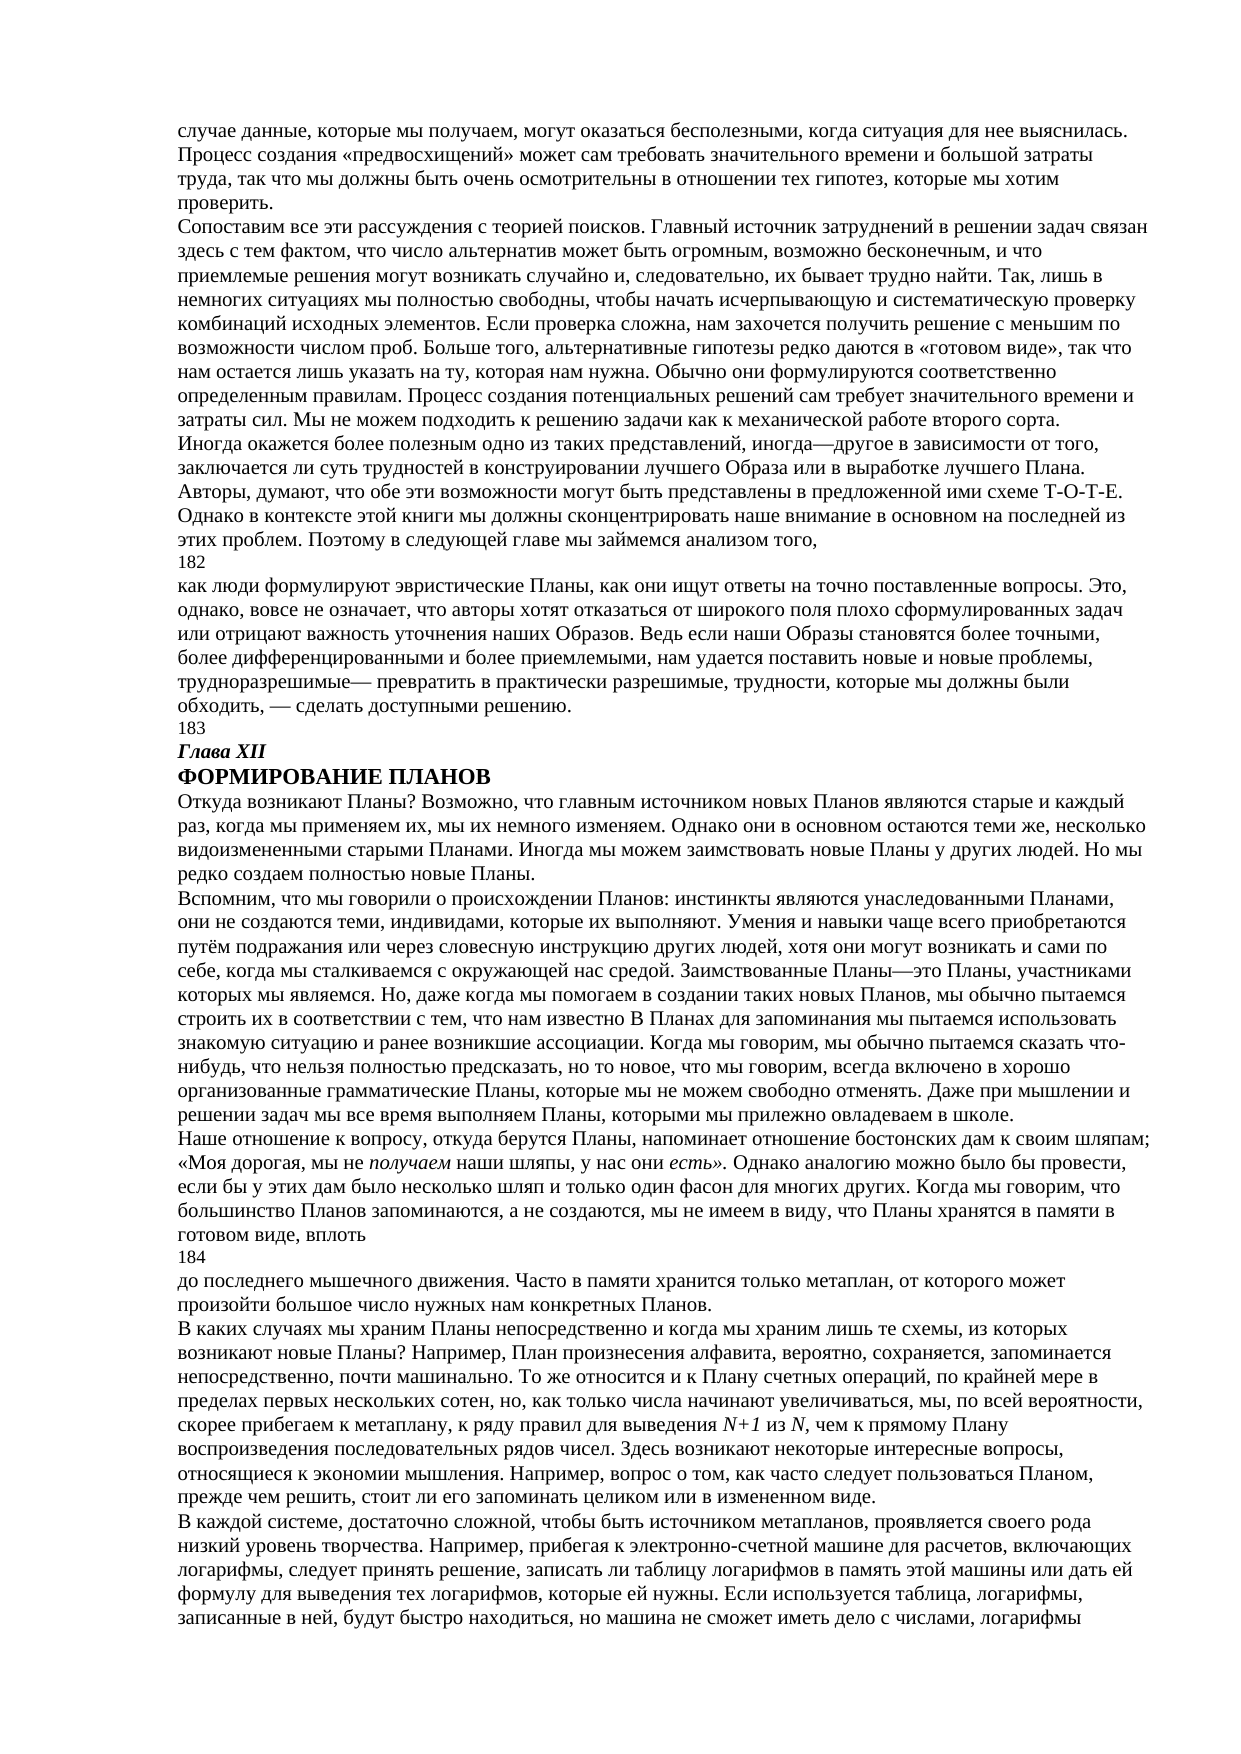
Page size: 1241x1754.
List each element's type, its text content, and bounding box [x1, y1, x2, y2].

text В каких случаях мы храним Планы непосредственно и когда мы храним лишь те схемы, из которых возникают новые Планы? Например, План произнесения алфавита, вероятно, сохраняется, запоминается непосредственно, почти машинально. То же относится и к Плану счетных операций, по крайней мере в пределах первых нескольких сотен, но, как только числа начинают увеличиваться, мы, по всей вероятности, скорее прибегаем к метаплану, к ряду правил для выведения N+1 из N, чем к прямому Плану воспроизведения последовательных рядов чисел. Здесь возникают некоторые интересные вопросы, относящиеся к экономии мышления. Например, вопрос о том, как часто следует пользоваться Планом, прежде чем решить, стоит ли его запоминать целиком или в измененном виде. [177, 1316, 1152, 1508]
text 184 [177, 1246, 1152, 1268]
text ФОРМИРОВАНИЕ ПЛАНОВ [177, 763, 1152, 789]
text до последнего мышечного движения. Часто в памяти хранится только метаплан, от которого может произойти большое число нужных нам конкретных Планов. [177, 1268, 1152, 1316]
text Вспомним, что мы говорили о происхождении Планов: инстинкты являются унаследованными Планами, они не создаются теми, индивидами, которые их выполняют. Умения и навыки чаще всего приобретаются путём подражания или через словесную инструкцию других людей, хотя они могут возникать и сами по себе, когда мы сталкиваемся с окружающей нас средой. Заимствованные Планы—это Планы, участниками которых мы являемся. Но, даже когда мы помогаем в создании таких новых Планов, мы обычно пытаемся строить их в соответствии с тем, что нам известно В Планах для запоминания мы пытаемся использовать знакомую ситуацию и ранее возникшие ассоциации. Когда мы говорим, мы обычно пытаемся сказать что-нибудь, что нельзя полностью предсказать, но то новое, что мы говорим, всегда включено в хорошо организованные грамматические Планы, которые мы не можем свободно отменять. Даже при мышлении и решении задач мы все время выполняем Планы, которыми мы прилежно овладеваем в школе. [177, 885, 1152, 1126]
text Откуда возникают Планы? Возможно, что главным источником новых Планов являются старые и каждый раз, когда мы применяем их, мы их немного изменяем. Однако они в основном остаются теми же, несколько видоизмененными старыми Планами. Иногда мы можем заимствовать новые Планы у других людей. Но мы редко создаем полностью новые Планы. [177, 789, 1152, 885]
text Наше отношение к вопросу, откуда берутся Планы, напоминает отношение бостонских дам к своим шляпам; «Моя дорогая, мы не получаем наши шляпы, у нас они есть». Однако аналогию можно было бы провести, если бы у этих дам было несколько шляп и только один фасон для многих других. Когда мы говорим, что большинство Планов запоминаются, а не создаются, мы не имеем в виду, что Планы хранятся в памяти в готовом виде, вплоть [177, 1126, 1152, 1246]
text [177, 118, 1152, 214]
text Глава XII [177, 739, 1152, 763]
text 182 [177, 551, 1152, 573]
text Сопоставим все эти рассуждения с теорией поисков. Главный источник затруднений в решении задач связан здесь с тем фактом, что число альтернатив может быть огромным, возможно бесконечным, и что приемлемые решения могут возникать случайно и, следовательно, их бывает трудно найти. Так, лишь в немногих ситуациях мы полностью свободны, чтобы начать исчерпывающую и систематическую проверку комбинаций исходных элементов. Если проверка сложна, нам захочется получить решение с меньшим по возможности числом проб. Больше того, альтернативные гипотезы редко даются в «готовом виде», так что нам остается лишь указать на ту, которая нам нужна. Обычно они формулируются соответственно определенным правилам. Процесс создания потенциальных решений сам требует значительного времени и затраты сил. Мы не можем подходить к решению задачи как к механической работе второго сорта. [177, 214, 1152, 431]
text Иногда окажется более полезным одно из таких представлений, иногда—другое в зависимости от того, заключается ли суть трудностей в конструировании лучшего Образа или в выработке лучшего Плана. Авторы, думают, что обе эти возможности могут быть представлены в предложенной ими схеме Т-О-Т-Е. Однако в контексте этой книги мы должны сконцентрировать наше внимание в основном на последней из этих проблем. Поэтому в следующей главе мы займемся анализом того, [177, 431, 1152, 551]
text 183 [177, 717, 1152, 739]
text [177, 1508, 1152, 1629]
text как люди формулируют эвристические Планы, как они ищут ответы на точно поставленные вопросы. Это, однако, вовсе не означает, что авторы хотят отказаться от широкого поля плохо сформулированных задач или отрицают важность уточнения наших Образов. Ведь если наши Образы становятся более точными, более дифференцированными и более приемлемыми, нам удается поставить новые и новые проблемы, трудноразрешимые— превратить в практически разрешимые, трудности, которые мы должны были обходить, — сделать доступными решению. [177, 573, 1152, 717]
